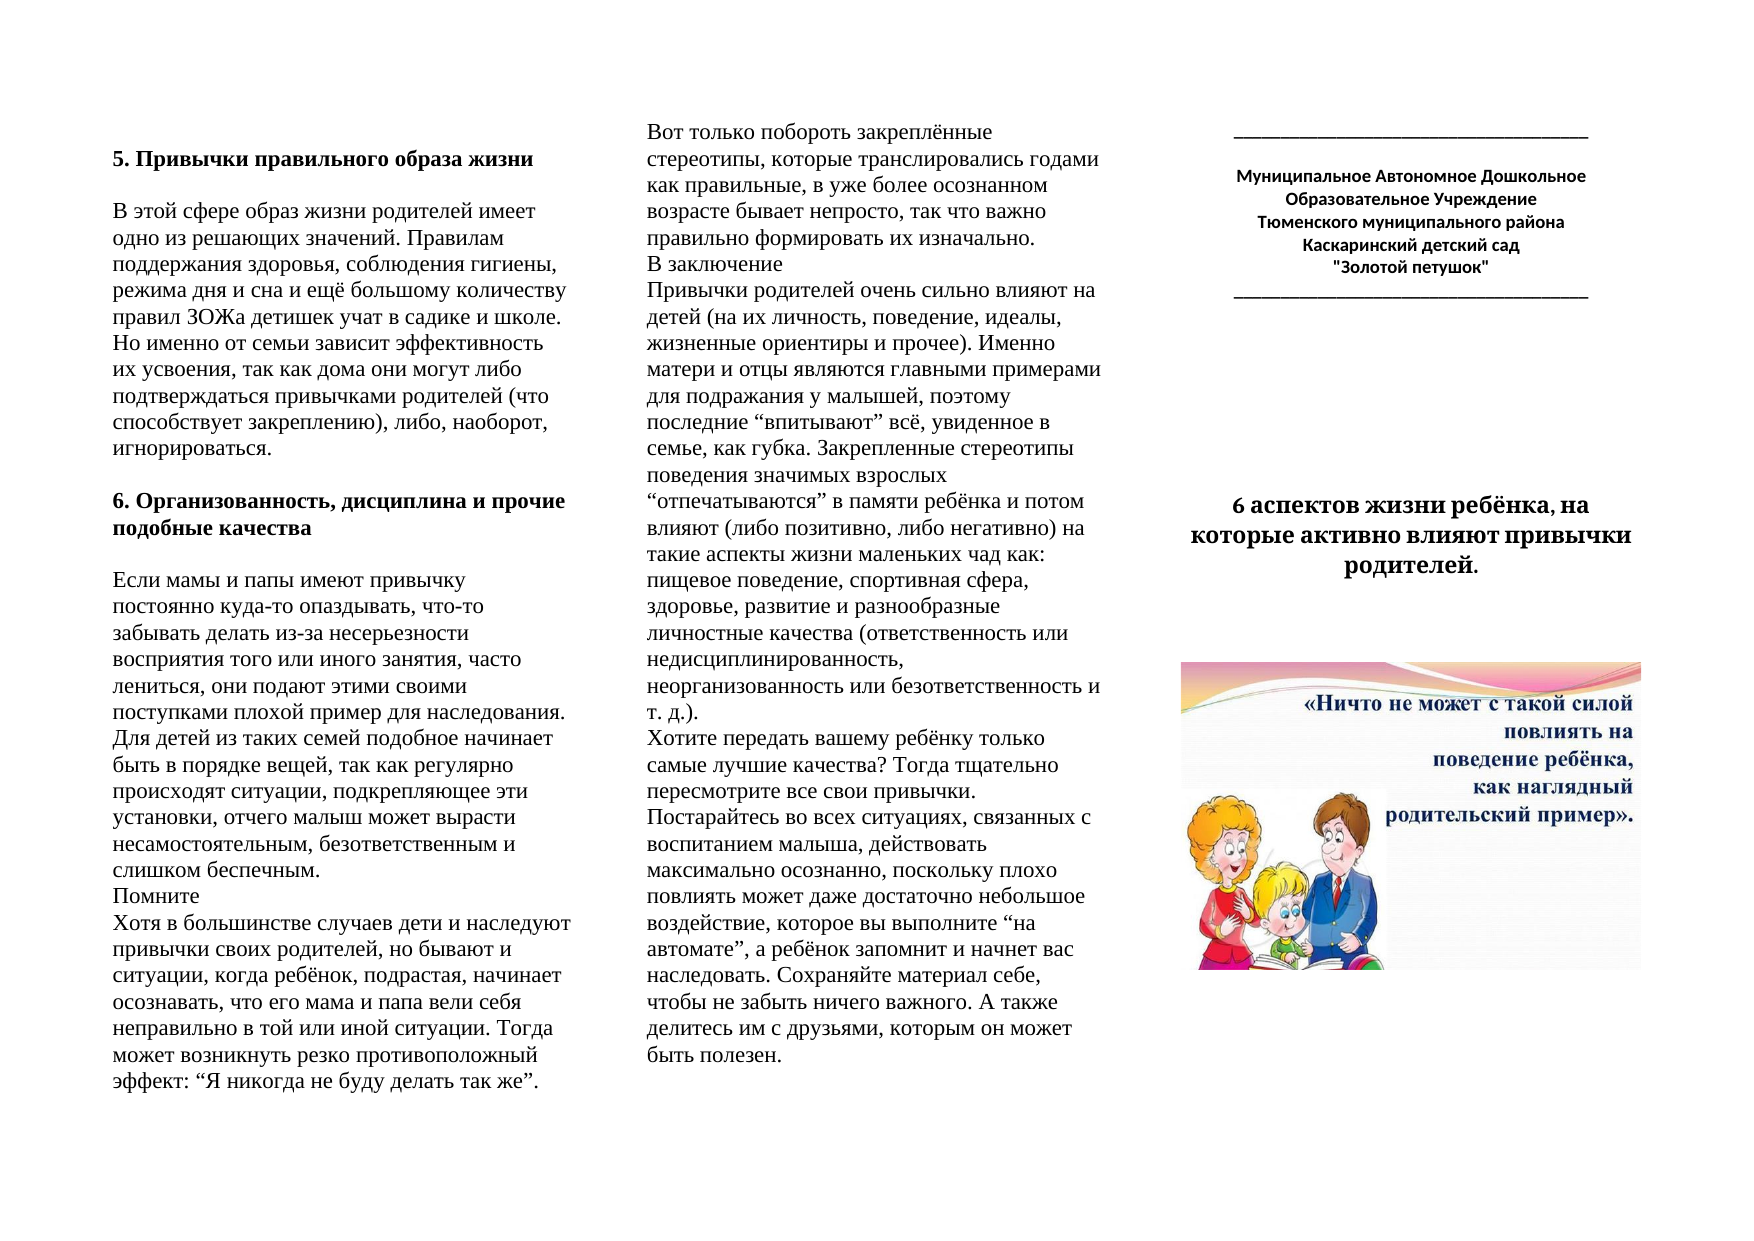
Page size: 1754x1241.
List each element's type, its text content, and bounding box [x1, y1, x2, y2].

subtitle 6 аспектов жизни ребёнка, на которые активно влияют привычки родителей. [1181, 493, 1641, 579]
text Муниципальное Автономное Дошкольное Образовательное Учреждение [1181, 164, 1641, 210]
text В этой сфере образ жизни родителей имеет одно из решающих значений. Правилам поддержания здоровья, соблюдения гигиены, режима дня и сна и ещё большому количеству правил ЗОЖа детишек учат в садике и школе. Но именно от семьи зависит эффективность их усвоения, так как дома они могут либо подтверждаться привычками родителей (что способствует закреплению), либо, наоборот, игнорироваться. [112, 197, 573, 461]
text Помните [112, 882, 573, 909]
text ______________________________________ [1181, 118, 1641, 141]
text Хотя в большинстве случаев дети и наследуют привычки своих родителей, но бывают и ситуации, когда ребёнок, подрастая, начинает осознавать, что его мама и папа вели себя неправильно в той или иной ситуации. Тогда может возникнуть резко противоположный эффект: “Я никогда не буду делать так же”. Вот только побороть закреплённые стереотипы, которые транслировались годами как правильные, в уже более осознанном возрасте бывает непросто, так что важно правильно формировать их изначально. [112, 909, 573, 1093]
text Тюменского муниципального района [1181, 210, 1641, 233]
text 5. Привычки правильного образа жизни [112, 144, 573, 171]
text 6. Организованность, дисциплина и прочие подобные качества [112, 487, 573, 540]
text Привычки родителей очень сильно влияют на детей (на их личность, поведение, идеалы, жизненные ориентиры и прочее). Именно матери и отцы являются главными примерами для подражания у малышей, поэтому последние “впитывают” всё, увиденное в семье, как губка. Закрепленные стереотипы поведения значимых взрослых “отпечатываются” в памяти ребёнка и потом влияют (либо позитивно, либо негативно) на такие аспекты жизни маленьких чад как: пищевое поведение, спортивная сфера, здоровье, развитие и разнообразные личностные качества (ответственность или недисциплинированность, неорганизованность или безответственность и т. д.). [647, 276, 1107, 724]
text ______________________________________ [1181, 279, 1641, 302]
text Каскаринский детский сад [1181, 233, 1641, 256]
text Хотя в большинстве случаев дети и наследуют привычки своих родителей, но бывают и ситуации, когда ребёнок, подрастая, начинает осознавать, что его мама и папа вели себя неправильно в той или иной ситуации. Тогда может возникнуть резко противоположный эффект: “Я никогда не буду делать так же”. Вот только побороть закреплённые стереотипы, которые транслировались годами как правильные, в уже более осознанном возрасте бывает непросто, так что важно правильно формировать их изначально. [647, 118, 1107, 250]
text Если мамы и папы имеют привычку постоянно куда-то опаздывать, что-то забывать делать из-за несерьезности восприятия того или иного занятия, часто лениться, они подают этими своими поступками плохой пример для наследования. Для детей из таких семей подобное начинает быть в порядке вещей, так как регулярно происходят ситуации, подкрепляющее эти установки, отчего малыш может вырасти несамостоятельным, безответственным и слишком беспечным. [112, 566, 573, 882]
picture [1180, 662, 1642, 970]
text В заключение [647, 250, 1107, 276]
text "Золотой петушок" [1181, 256, 1641, 279]
text Хотите передать вашему ребёнку только самые лучшие качества? Тогда тщательно пересмотрите все свои привычки. Постарайтесь во всех ситуациях, связанных с воспитанием малыша, действовать максимально осознанно, поскольку плохо повлиять может даже достаточно небольшое воздействие, которое вы выполните “на автомате”, а ребёнок запомнит и начнет вас наследовать. Сохраняйте материал себе, чтобы не забыть ничего важного. А также делитесь им с друзьями, которым он может быть полезен. [647, 724, 1107, 1067]
